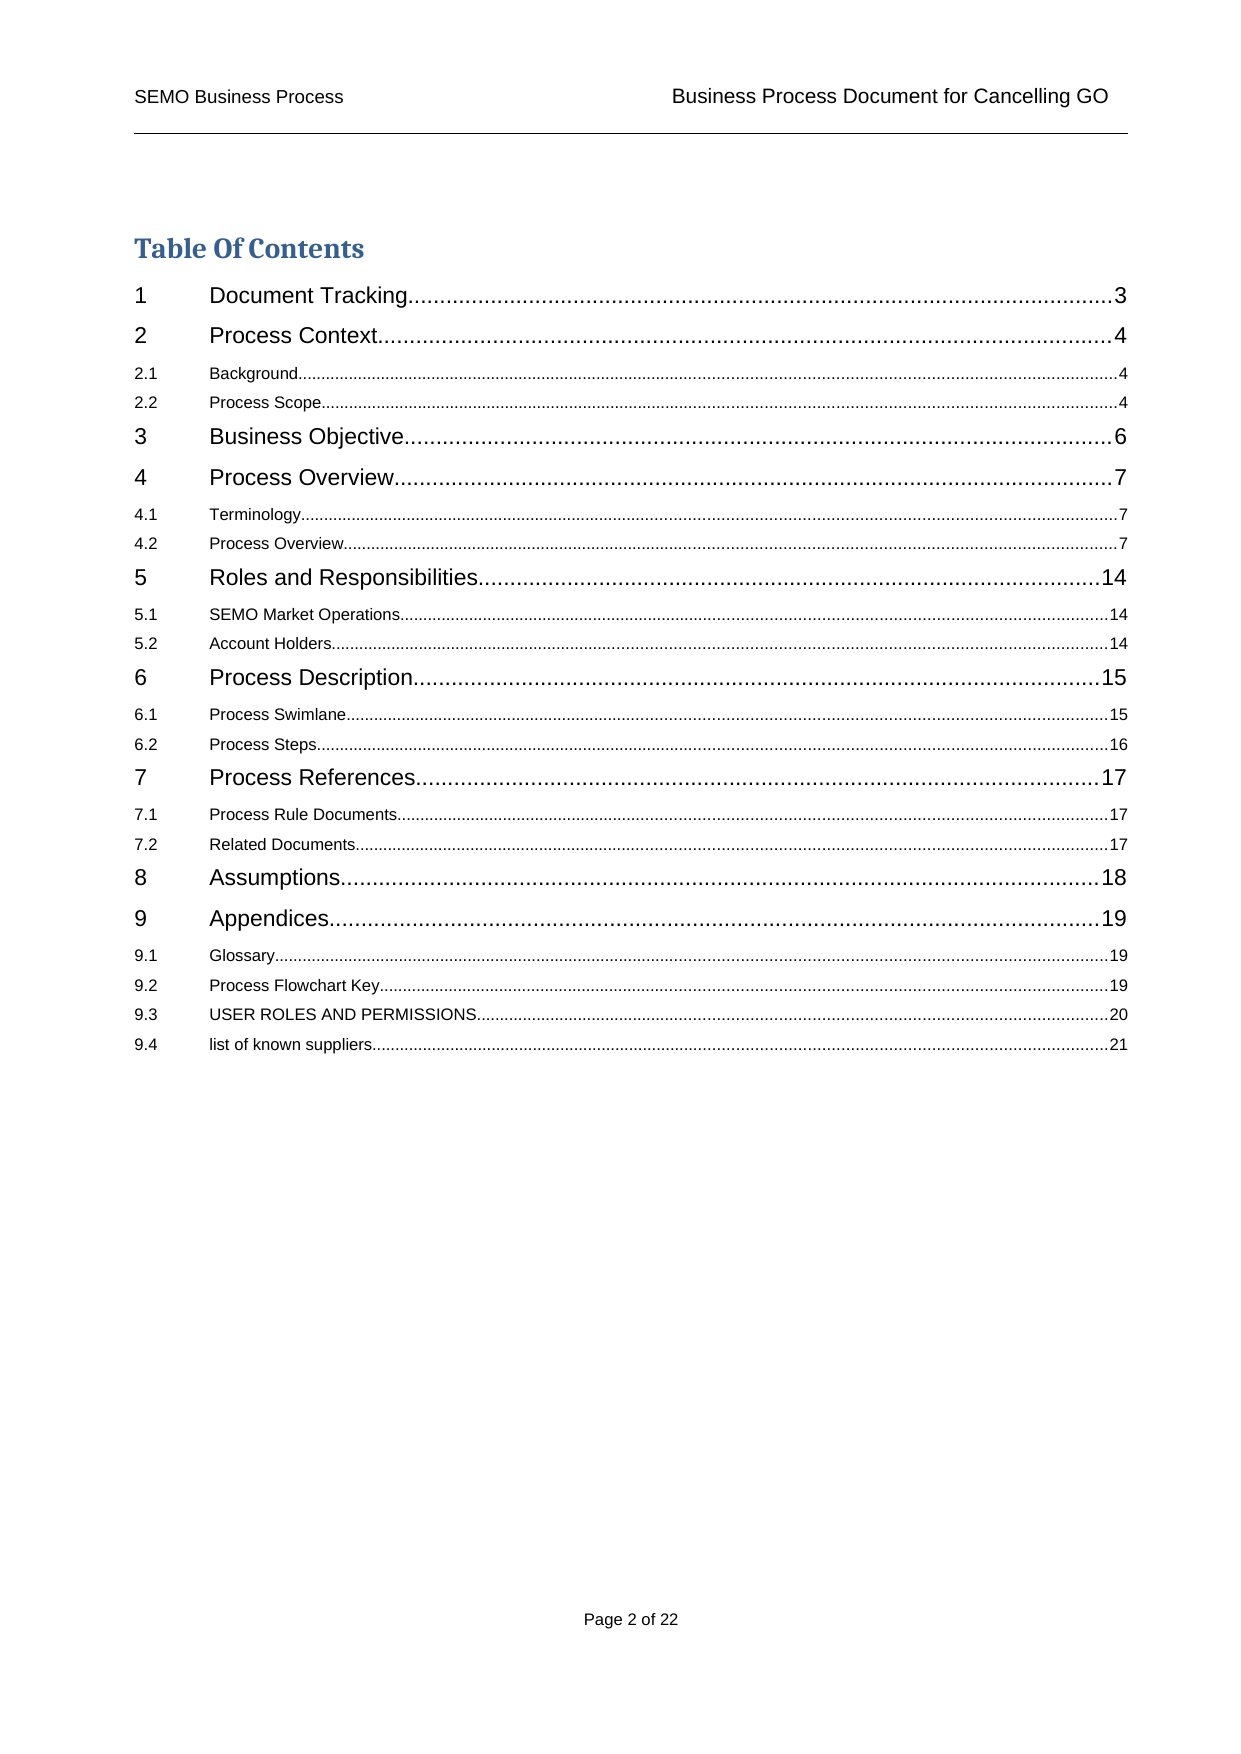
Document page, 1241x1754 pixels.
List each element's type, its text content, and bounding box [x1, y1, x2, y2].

subtitle Table Of Contents [134, 233, 1128, 266]
text 2.2 Process Scope 4 [134, 393, 1128, 412]
text 4.1 Terminology 7 [134, 504, 1128, 524]
text 4.2 Process Overview 7 [134, 534, 1128, 553]
text 5 Roles and Responsibilities 14 [134, 564, 1128, 590]
text 2.1 Background 4 [134, 363, 1128, 383]
text 8 Assumptions 18 [134, 864, 1128, 890]
text 1 Document Tracking 3 [134, 282, 1128, 308]
text 6.1 Process Swimlane 15 [134, 705, 1128, 724]
text 7 Process References 17 [134, 764, 1128, 790]
text 7.1 Process Rule Documents 17 [134, 805, 1128, 824]
text 7.2 Related Documents 17 [134, 834, 1128, 853]
text 6 Process Description 15 [134, 664, 1128, 690]
text 9.3 USER ROLES AND PERMISSIONS 20 [134, 1005, 1128, 1024]
text 9 Appendices 19 [134, 905, 1128, 931]
text 2 Process Context 4 [134, 322, 1128, 349]
text 5.1 SEMO Market Operations 14 [134, 604, 1128, 624]
text 3 Business Objective 6 [134, 423, 1128, 449]
text 9.2 Process Flowchart Key 19 [134, 975, 1128, 994]
text 9.4 list of known suppliers 21 [134, 1034, 1128, 1054]
text 5.2 Account Holders 14 [134, 634, 1128, 653]
text 4 Process Overview 7 [134, 463, 1128, 490]
text 9.1 Glossary 19 [134, 946, 1128, 965]
text 6.2 Process Steps 16 [134, 734, 1128, 753]
